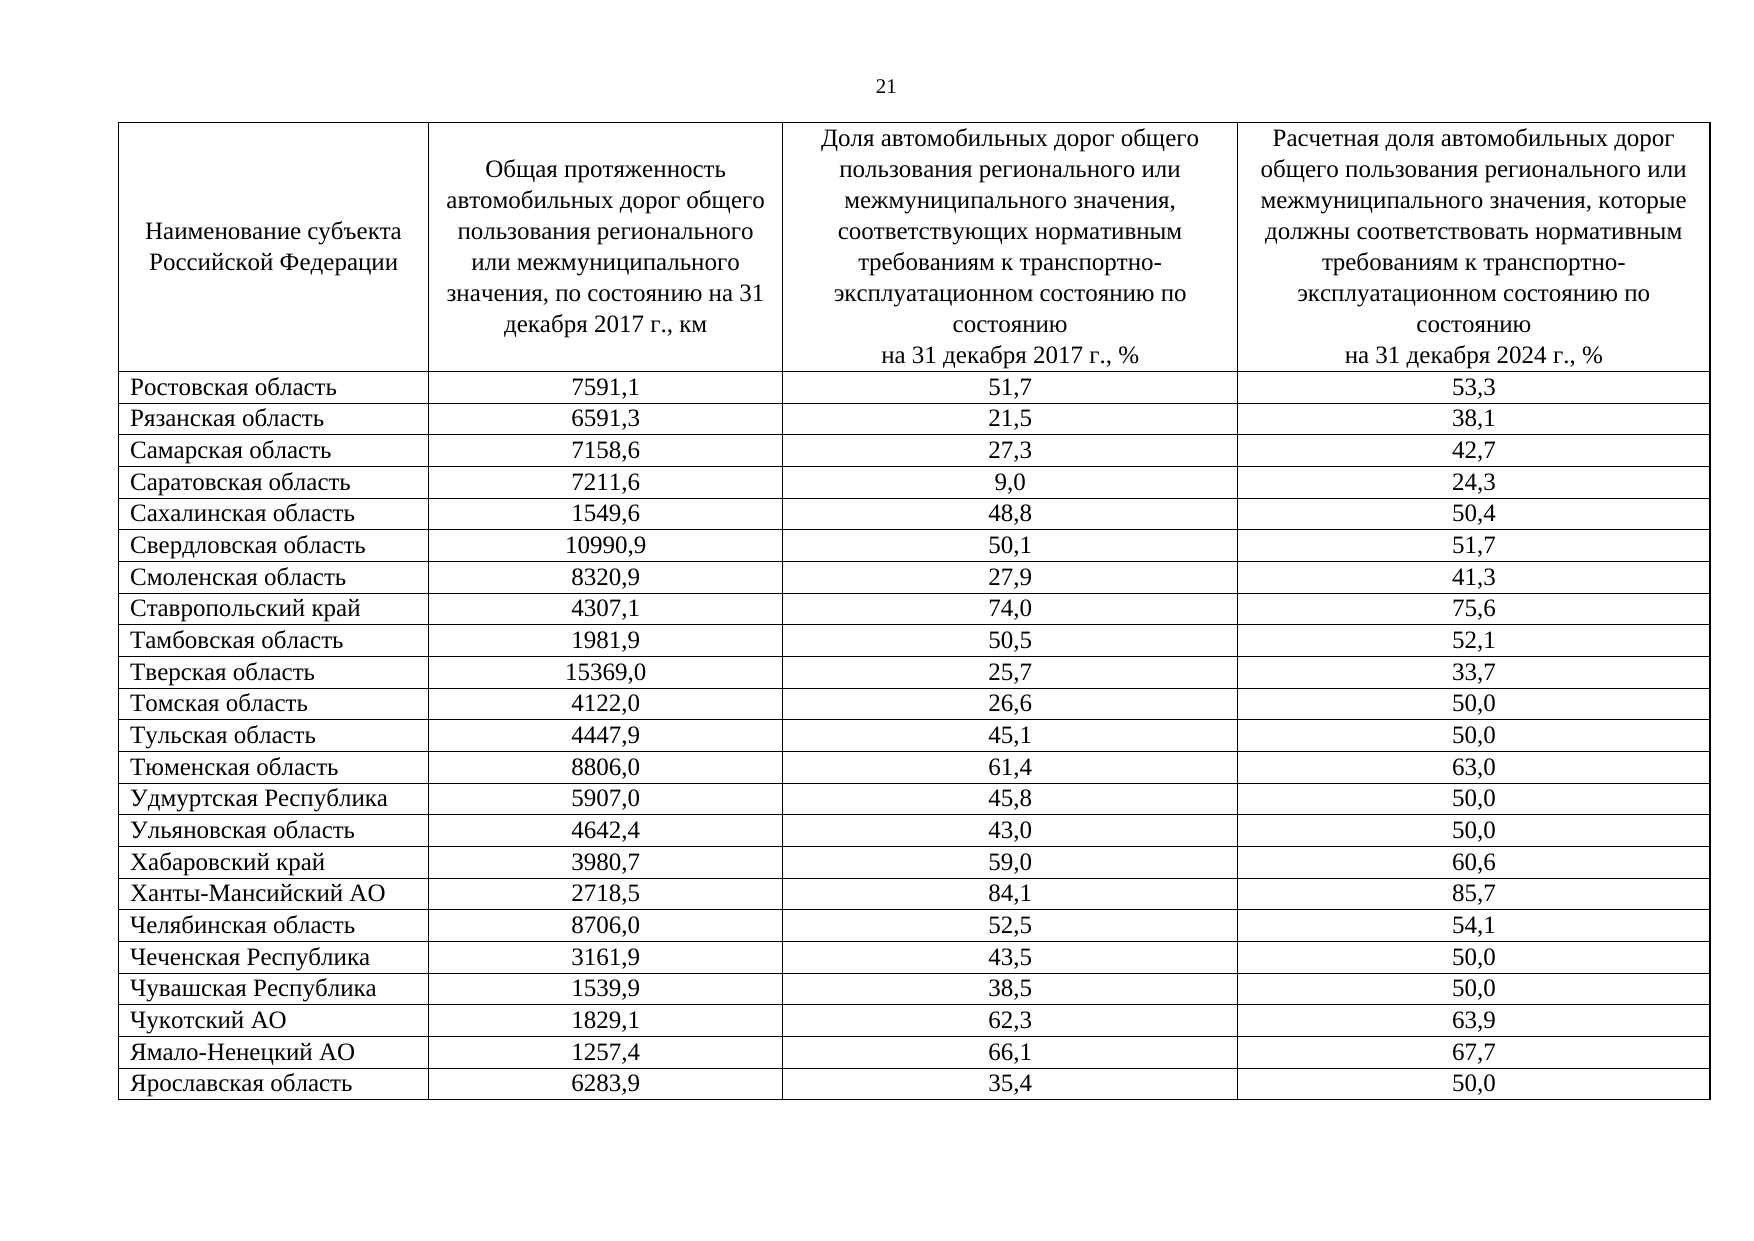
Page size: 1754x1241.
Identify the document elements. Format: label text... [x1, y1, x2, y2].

table_cell 4447,9 [429, 720, 782, 751]
table_cell 50,4 [1238, 499, 1709, 529]
table_cell Самарская область [119, 435, 428, 466]
table_cell 7158,6 [429, 435, 782, 466]
table_cell Хабаровский край [119, 847, 428, 877]
table_cell 50,1 [783, 530, 1237, 561]
table_cell 6591,3 [429, 404, 782, 434]
table_cell Ульяновская область [119, 815, 428, 846]
table_header Общая протяженность автомобильных дорог общего пользования регионального или межмуниципального значения, по состоянию на 31 декабря 2017 г., км [429, 123, 782, 371]
table_cell 84,1 [783, 879, 1237, 909]
table_cell 25,7 [783, 657, 1237, 687]
table_cell Ставропольский край [119, 594, 428, 624]
table_cell 51,7 [1238, 530, 1709, 561]
table_cell 2718,5 [429, 879, 782, 909]
table_cell Чувашская Республика [119, 974, 428, 1004]
table_cell 4122,0 [429, 689, 782, 719]
table_cell 50,0 [1238, 1069, 1709, 1099]
table_cell 85,7 [1238, 879, 1709, 909]
table_cell 24,3 [1238, 467, 1709, 497]
table_cell Саратовская область [119, 467, 428, 497]
table_cell 4307,1 [429, 594, 782, 624]
table_cell Тверская область [119, 657, 428, 687]
table_cell 53,3 [1238, 372, 1709, 402]
table_header Доля автомобильных дорог общего пользования регионального или межмуниципального значения, соответствующих нормативным требованиям к транспортно-эксплуатационном состоянию по состоянию на 31 декабря 2017 г., % [783, 123, 1237, 371]
table_cell 45,8 [783, 784, 1237, 814]
table_cell 50,0 [1238, 974, 1709, 1004]
table_cell 7211,6 [429, 467, 782, 497]
table_cell 66,1 [783, 1037, 1237, 1067]
table_cell 51,7 [783, 372, 1237, 402]
table_cell 67,7 [1238, 1037, 1709, 1067]
table_cell 50,0 [1238, 942, 1709, 972]
table_cell 15369,0 [429, 657, 782, 687]
table_cell 21,5 [783, 404, 1237, 434]
table_cell 52,1 [1238, 625, 1709, 656]
table_cell 50,0 [1238, 815, 1709, 846]
table_cell 1829,1 [429, 1005, 782, 1036]
table_cell 43,0 [783, 815, 1237, 846]
table_cell Ярославская область [119, 1069, 428, 1099]
table_cell 27,3 [783, 435, 1237, 466]
table_cell 7591,1 [429, 372, 782, 402]
table_cell 9,0 [783, 467, 1237, 497]
table_cell Ямало-Ненецкий АО [119, 1037, 428, 1067]
table_cell 35,4 [783, 1069, 1237, 1099]
table_cell Рязанская область [119, 404, 428, 434]
table_cell 50,0 [1238, 720, 1709, 751]
table_cell 38,1 [1238, 404, 1709, 434]
table_cell Ростовская область [119, 372, 428, 402]
table_cell Ханты-Мансийский АО [119, 879, 428, 909]
table_cell 1257,4 [429, 1037, 782, 1067]
table_cell Свердловская область [119, 530, 428, 561]
table_cell Сахалинская область [119, 499, 428, 529]
table_cell Тамбовская область [119, 625, 428, 656]
table_cell 52,5 [783, 910, 1237, 941]
table_cell 62,3 [783, 1005, 1237, 1036]
table_cell 50,0 [1238, 689, 1709, 719]
table_cell 38,5 [783, 974, 1237, 1004]
table_cell 26,6 [783, 689, 1237, 719]
table_cell Томская область [119, 689, 428, 719]
table_cell Удмуртская Республика [119, 784, 428, 814]
table_cell Смоленская область [119, 562, 428, 592]
table_header Расчетная доля автомобильных дорог общего пользования регионального или межмуниципального значения, которые должны соответствовать нормативным требованиям к транспортно-эксплуатационном состоянию по состоянию на 31 декабря 2024 г., % [1238, 123, 1709, 371]
table_cell Чеченская Республика [119, 942, 428, 972]
table_cell 45,1 [783, 720, 1237, 751]
table_cell 63,0 [1238, 752, 1709, 782]
table_cell 63,9 [1238, 1005, 1709, 1036]
table_cell Чукотский АО [119, 1005, 428, 1036]
table_header Наименование субъекта Российской Федерации [119, 123, 428, 371]
table_cell 50,0 [1238, 784, 1709, 814]
table_cell 59,0 [783, 847, 1237, 877]
table_cell 54,1 [1238, 910, 1709, 941]
table_cell 61,4 [783, 752, 1237, 782]
table_cell 1549,6 [429, 499, 782, 529]
table_cell 8320,9 [429, 562, 782, 592]
table_cell Челябинская область [119, 910, 428, 941]
table_cell 8706,0 [429, 910, 782, 941]
table_cell 74,0 [783, 594, 1237, 624]
table_cell 5907,0 [429, 784, 782, 814]
table_cell Тюменская область [119, 752, 428, 782]
table_cell 1539,9 [429, 974, 782, 1004]
table_cell 41,3 [1238, 562, 1709, 592]
table_cell 50,5 [783, 625, 1237, 656]
table_cell 10990,9 [429, 530, 782, 561]
table_cell 42,7 [1238, 435, 1709, 466]
table_cell 6283,9 [429, 1069, 782, 1099]
table_cell 27,9 [783, 562, 1237, 592]
table_cell 4642,4 [429, 815, 782, 846]
table_cell 48,8 [783, 499, 1237, 529]
table_cell 1981,9 [429, 625, 782, 656]
table_cell Тульская область [119, 720, 428, 751]
table_cell 43,5 [783, 942, 1237, 972]
table_cell 60,6 [1238, 847, 1709, 877]
table_cell 3161,9 [429, 942, 782, 972]
table_cell 33,7 [1238, 657, 1709, 687]
table_cell 3980,7 [429, 847, 782, 877]
table_cell 8806,0 [429, 752, 782, 782]
table_cell 75,6 [1238, 594, 1709, 624]
